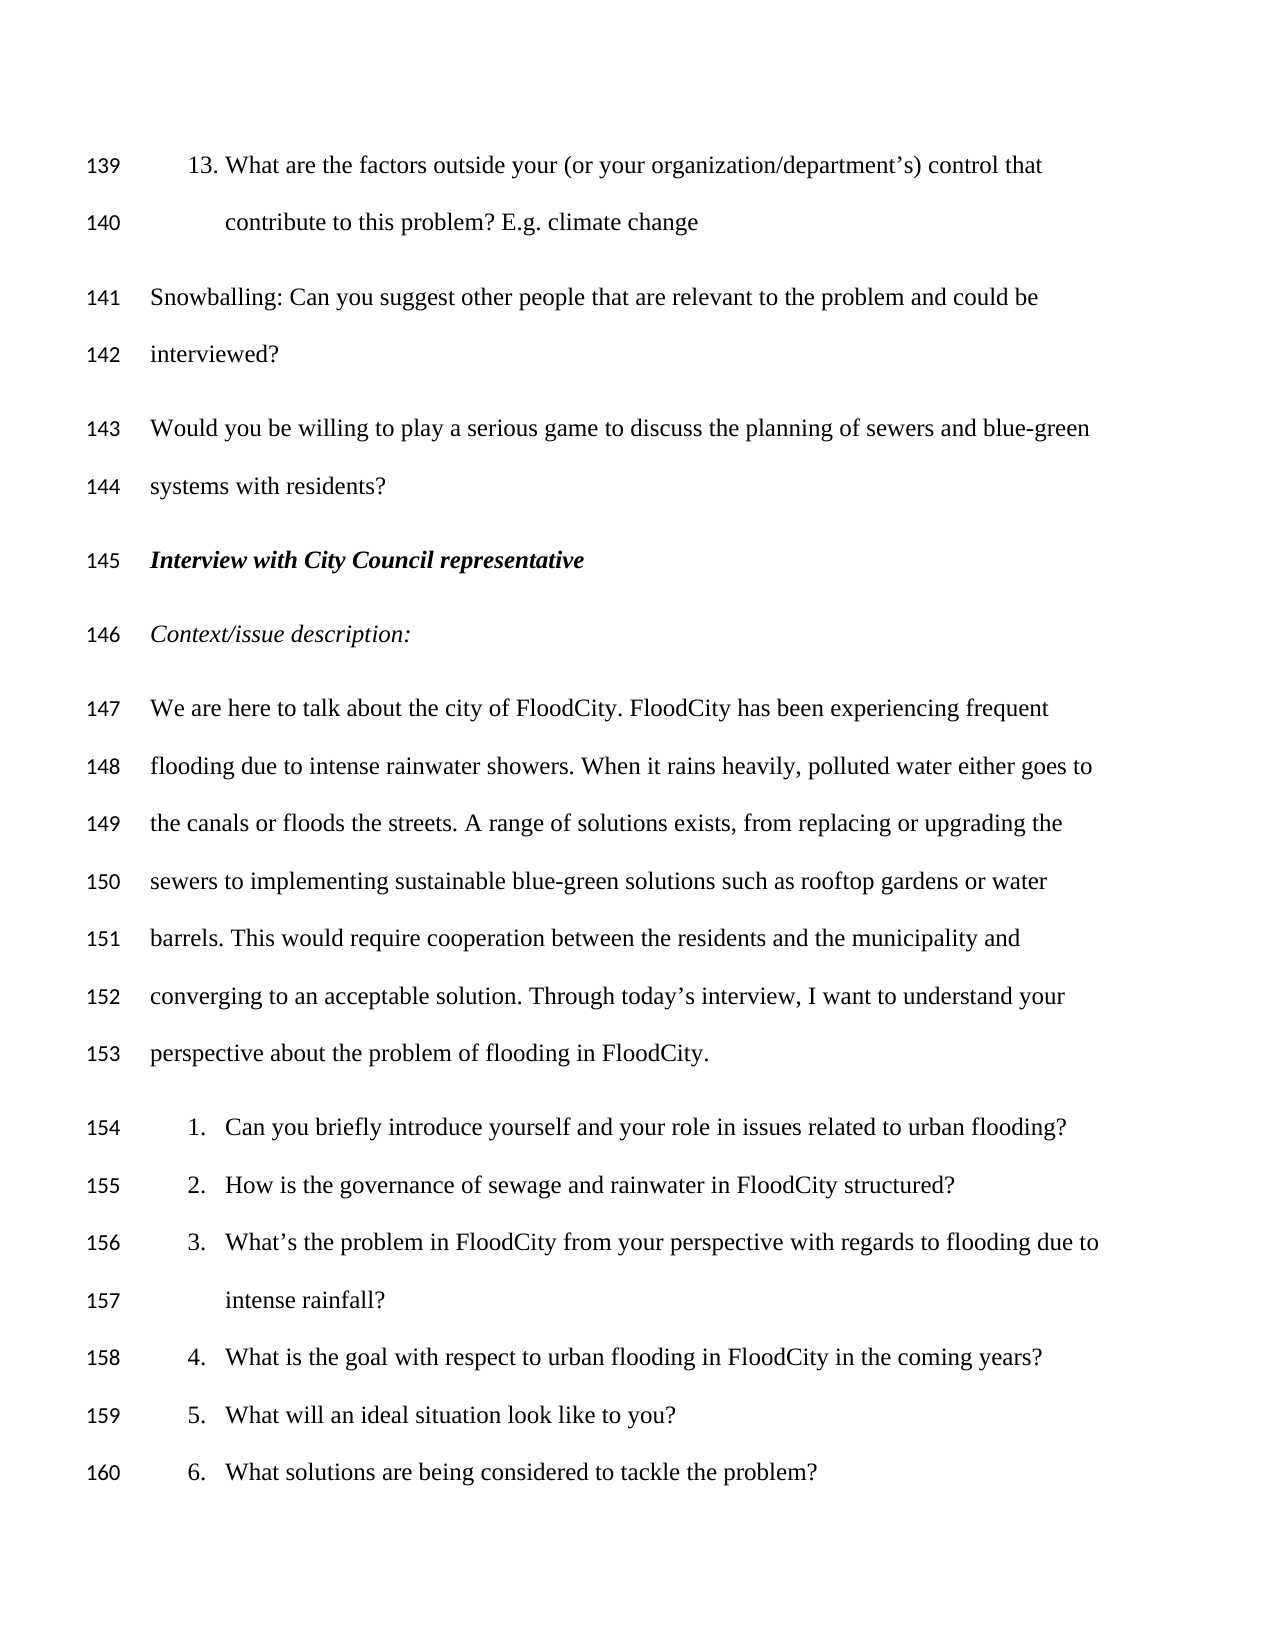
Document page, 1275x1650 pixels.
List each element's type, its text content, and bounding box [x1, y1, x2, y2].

list What are the factors outside your (or your organization/department’s) control that contribute to this problem? E.g. climate change [187, 150, 1125, 236]
text Would you be willing to play a serious game to discuss the planning of sewers and blue-green systems with residents? [150, 413, 1125, 499]
list How is the governance of sewage and rainwater in FloodCity structured? [187, 1170, 1125, 1199]
list What will an ideal situation look like to you? [187, 1400, 1125, 1429]
text We are here to talk about the city of FloodCity. FloodCity has been experiencing frequent flooding due to intense rainwater showers. When it rains heavily, polluted water either goes to the canals or floods the streets. A range of solutions exists, from replacing or upgrading the sewers to implementing sustainable blue-green solutions such as rooftop gardens or water barrels. This would require cooperation between the residents and the municipality and converging to an acceptable solution. Through today’s interview, I want to understand your perspective about the problem of flooding in FloodCity. [150, 693, 1125, 1067]
text Interview with City Council representative [150, 545, 1125, 574]
list What solutions are being considered to tackle the problem? [187, 1457, 1125, 1486]
list What’s the problem in FloodCity from your perspective with regards to flooding due to intense rainfall? [187, 1227, 1125, 1314]
text Context/issue description: [150, 619, 1125, 648]
list What is the goal with respect to urban flooding in FloodCity in the coming years? [187, 1342, 1125, 1371]
list Can you briefly introduce yourself and your role in issues related to urban flooding? [187, 1112, 1125, 1141]
text Snowballing: Can you suggest other people that are relevant to the problem and could be interviewed? [150, 282, 1125, 368]
